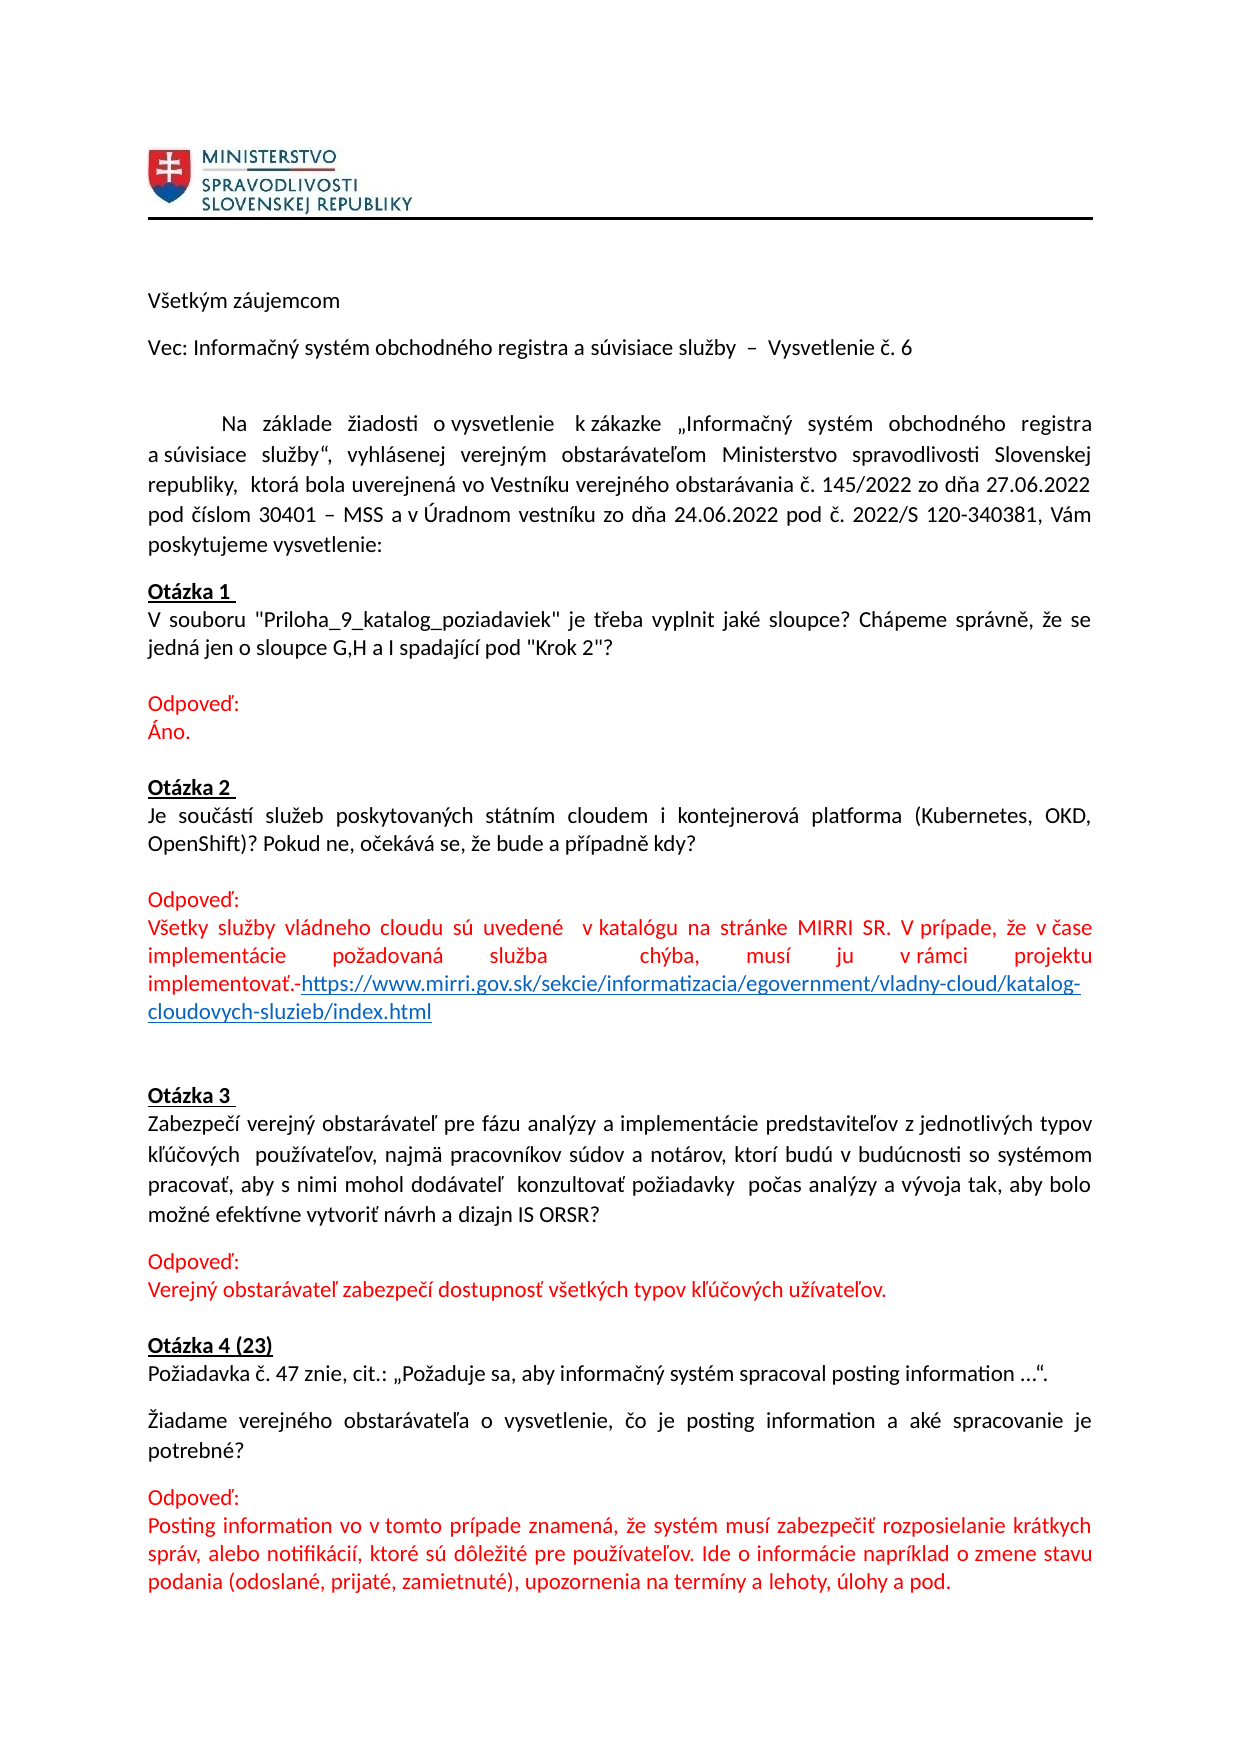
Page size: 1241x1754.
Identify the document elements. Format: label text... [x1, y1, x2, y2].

picture [147, 147, 413, 215]
text Odpoveď: [148, 1247, 1093, 1275]
text Všetky služby vládneho cloudu sú uvedené v katalógu na stránke MIRRI SR. V prípade, že v čase implementácie požadovaná služba chýba, musí ju v rámci projektu implementovať.-https://www.mirri.gov.sk/sekcie/informatizacia/egovernment/vladny-cloud/katalog-cloudovych-sluzieb/index.html [148, 913, 1093, 1026]
text V souboru "Priloha_9_katalog_poziadaviek" je třeba vyplnit jaké sloupce? Chápeme správně, že se jedná jen o sloupce G,H a I spadající pod "Krok 2"? [148, 605, 1093, 661]
text Odpoveď: [148, 689, 1093, 717]
text Otázka 1 [148, 577, 1093, 605]
text Verejný obstarávateľ zabezpečí dostupnosť všetkých typov kľúčových užívateľov. [148, 1275, 1093, 1303]
text Otázka 4 (23) [148, 1331, 1093, 1359]
text Na základe žiadosti o vysvetlenie k zákazke „Informačný systém obchodného registra a súvisiace služby“, vyhlásenej verejným obstarávateľom Ministerstvo spravodlivosti Slovenskej republiky, ktorá bola uverejnená vo Vestníku verejného obstarávania č. 145/2022 zo dňa 27.06.2022 pod číslom 30401 – MSS a v Úradnom vestníku zo dňa 24.06.2022 pod č. 2022/S 120-340381, Vám poskytujeme vysvetlenie: [148, 409, 1093, 558]
text Zabezpečí verejný obstarávateľ pre fázu analýzy a implementácie predstaviteľov z jednotlivých typov kľúčových používateľov, najmä pracovníkov súdov a notárov, ktorí budú v budúcnosti so systémom pracovať, aby s nimi mohol dodávateľ konzultovať požiadavky počas analýzy a vývoja tak, aby bolo možné efektívne vytvoriť návrh a dizajn IS ORSR? [148, 1109, 1093, 1228]
text Žiadame verejného obstarávateľa o vysvetlenie, čo je posting information a aké spracovanie je potrebné? [148, 1406, 1093, 1464]
text Všetkým záujemcom [148, 286, 1093, 314]
text Požiadavka č. 47 znie, cit.: „Požaduje sa, aby informačný systém spracoval posting information ...“. [148, 1359, 1093, 1387]
text Áno. [148, 717, 1093, 745]
text Je součástí služeb poskytovaných státním cloudem i kontejnerová platforma (Kubernetes, OKD, OpenShift)? Pokud ne, očekává se, že bude a případně kdy? [148, 801, 1093, 857]
text Odpoveď: [148, 885, 1093, 913]
text Vec: Informačný systém obchodného registra a súvisiace služby – Vysvetlenie č. 6 [148, 333, 1093, 361]
text Odpoveď: [148, 1483, 1093, 1511]
text Otázka 2 [148, 773, 1093, 801]
text Otázka 3 [148, 1082, 1093, 1109]
text Posting information vo v tomto prípade znamená, že systém musí zabezpečiť rozposielanie krátkych správ, alebo notifikácií, ktoré sú dôležité pre používateľov. Ide o informácie napríklad o zmene stavu podania (odoslané, prijaté, zamietnuté), upozornenia na termíny a lehoty, úlohy a pod. [148, 1511, 1093, 1595]
